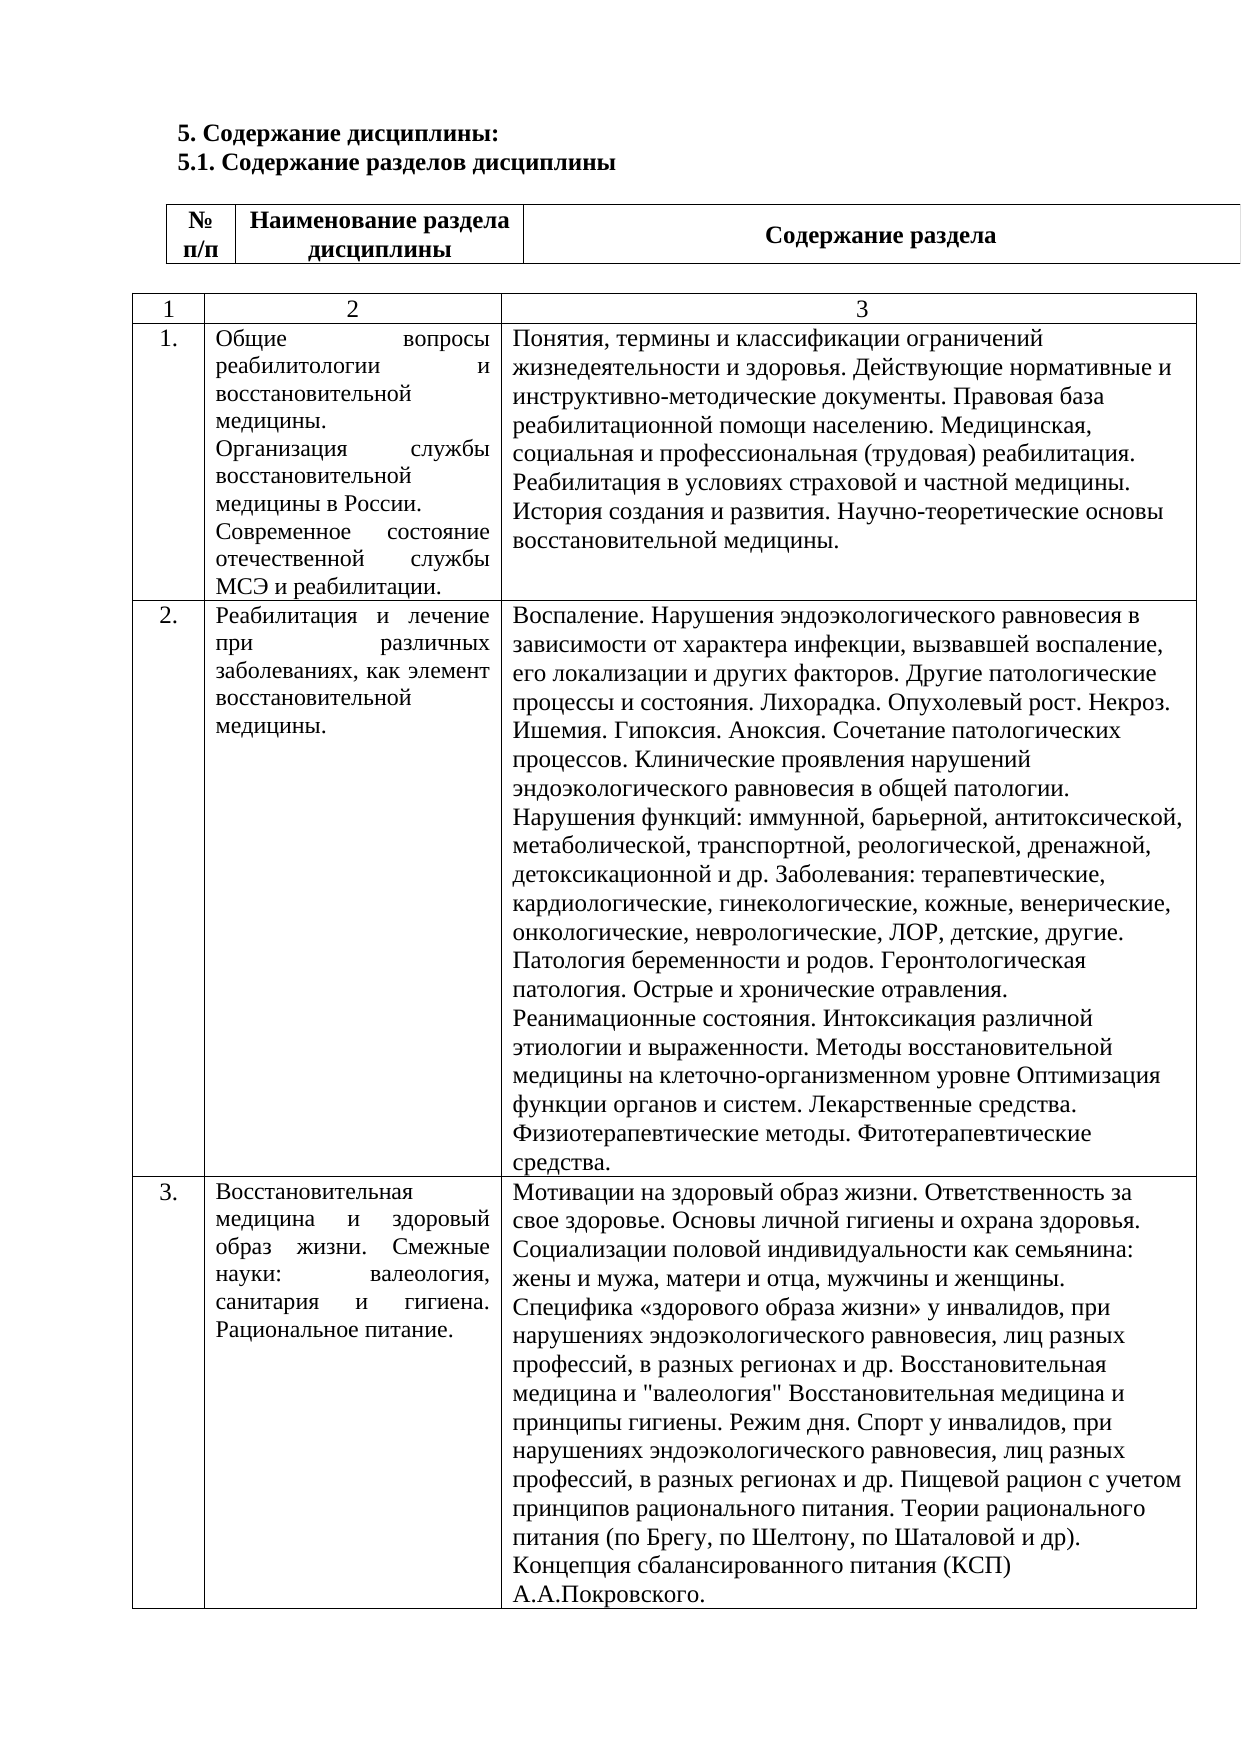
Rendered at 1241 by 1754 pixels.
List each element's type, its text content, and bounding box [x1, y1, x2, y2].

table_cell Понятия, термины и классификации ограничений жизнедеятельности и здоровья. Действующие нормативные и инструктивно-методические документы. Правовая база реабилитационной помощи населению. Медицинская, социальная и профессиональная (трудовая) реабилитация. Реабилитация в условиях страховой и частной медицины. История создания и развития. Научно-теоретические основы восстановительной медицины. [502, 324, 1196, 599]
table_cell Воспаление. Нарушения эндоэкологического равновесия в зависимости от характера инфекции, вызвавшей воспаление, его локализации и других факторов. Другие патологические процессы и состояния. Лихорадка. Опухолевый рост. Некроз. Ишемия. Гипоксия. Аноксия. Сочетание патологических процессов. Клинические проявления нарушений эндоэкологического равновесия в общей патологии. Нарушения функций: иммунной, барьерной, антитоксической, метаболической, транспортной, реологической, дренажной, детоксикационной и др. Заболевания: терапевтические, кардиологические, гинекологические, кожные, венерические, онкологические, неврологические, ЛОР, детские, другие. Патология беременности и родов. Геронтологическая патология. Острые и хронические отравления. Реанимационные состояния. Интоксикация различной этиологии и выраженности. Методы восстановительной медицины на клеточно-организменном уровне Оптимизация функции органов и систем. Лекарственные средства. Физиотерапевтические методы. Фитотерапевтические средства. [502, 601, 1196, 1176]
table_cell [205, 1177, 501, 1608]
text 5. Содержание дисциплины: [177, 118, 1152, 147]
table_cell 1. [133, 324, 204, 599]
table_header 2 [205, 294, 501, 322]
text 5.1. Содержание разделов дисциплины [177, 147, 1152, 176]
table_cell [502, 1177, 1196, 1608]
table_header 3 [502, 294, 1196, 322]
table_cell 3. [133, 1177, 204, 1608]
table_cell Общие вопросы реабилитологии и восстановительной медицины. Организация службы восстановительной медицины в России. Современное состояние отечественной службы МСЭ и реабилитации. [205, 324, 501, 599]
table_header № п/п [167, 205, 235, 263]
table_header Содержание раздела [524, 205, 1240, 263]
table_cell 2. [133, 601, 204, 1176]
table_cell Реабилитация и лечение при различных заболеваниях, как элемент восстановительной медицины. [205, 601, 501, 1176]
table_header Наименование раздела дисциплины [236, 205, 523, 263]
table_header 1 [133, 294, 204, 322]
